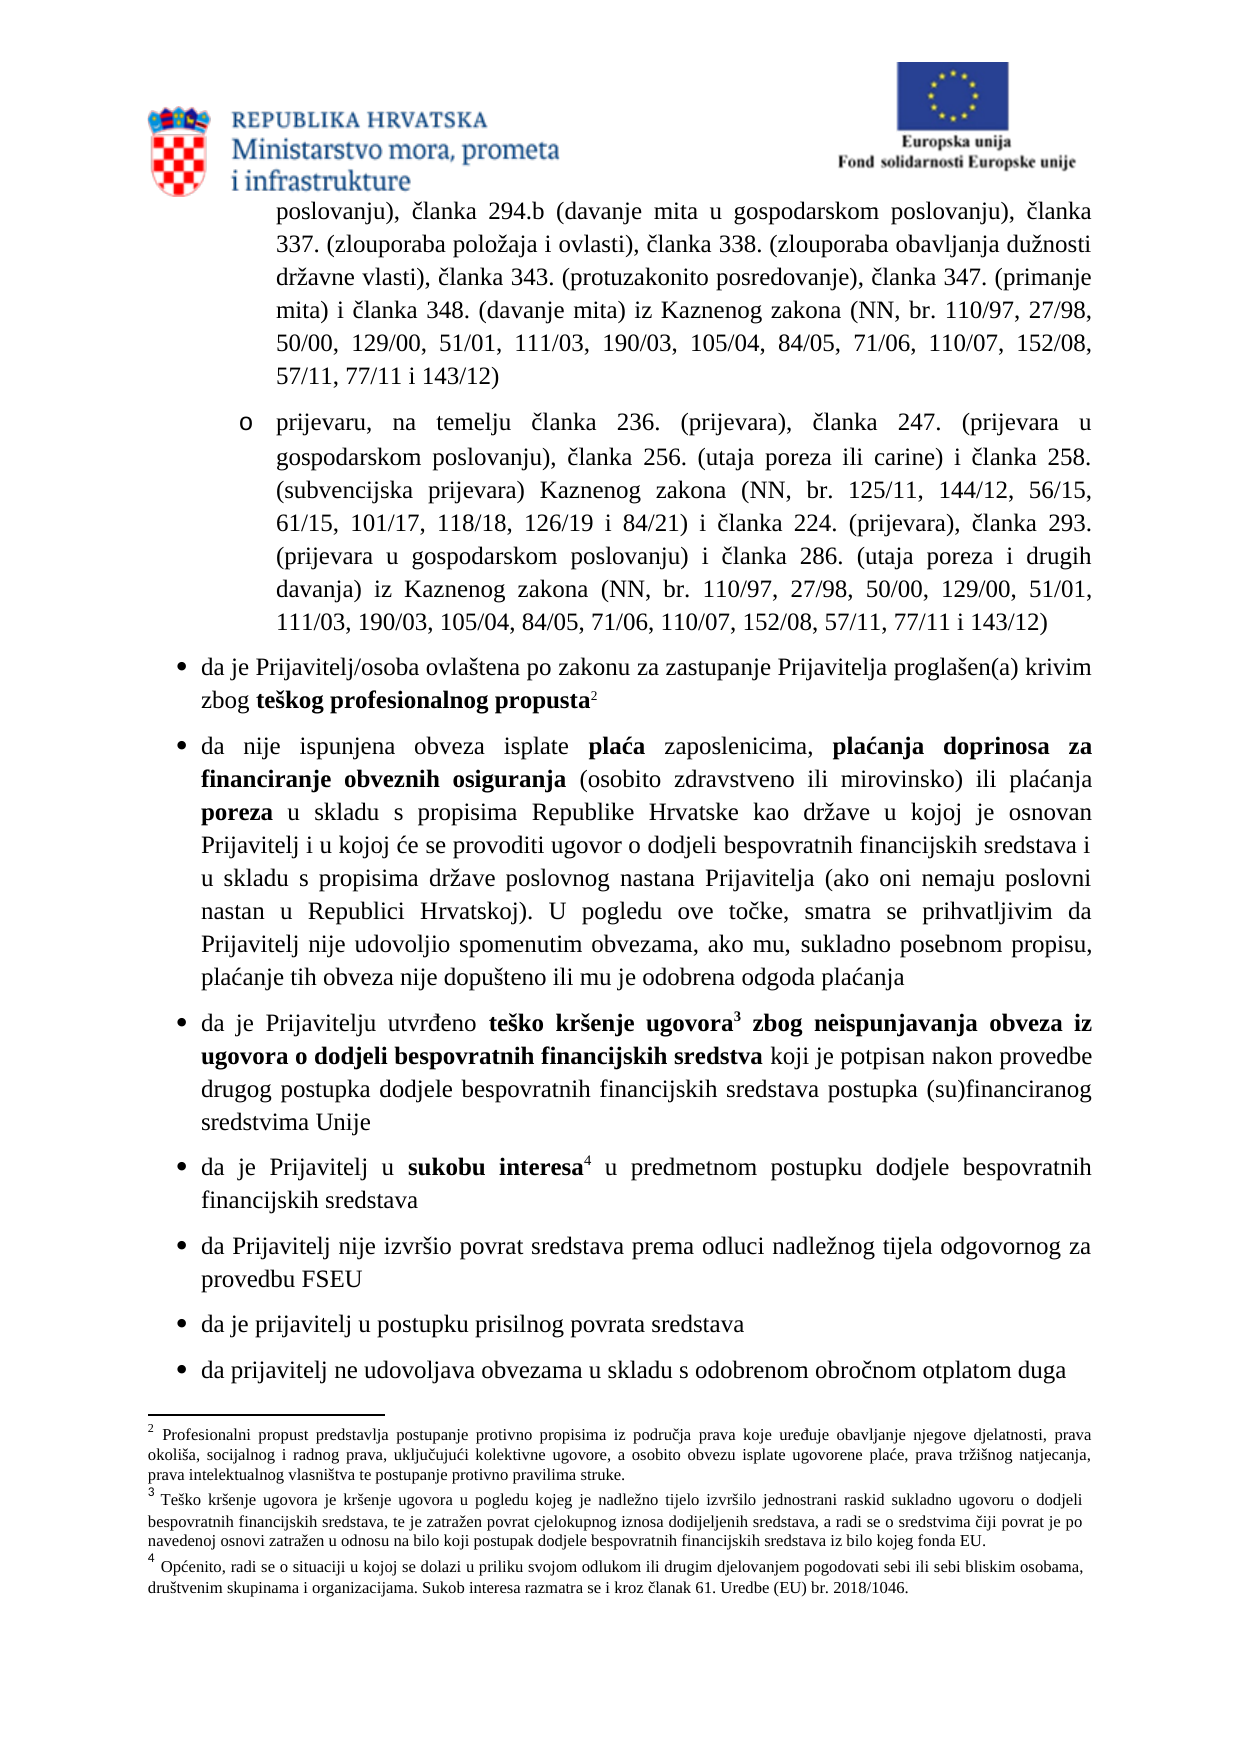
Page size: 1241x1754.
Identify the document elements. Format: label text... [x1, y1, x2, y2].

list da je Prijavitelju utvrđeno teško kršenje ugovora zbog neispunjavanja obveza iz ugovora o dodjeli bespovratnih financijskih sredstva koji je potpisan nakon provedbe drugog postupka dodjele bespovratnih financijskih sredstava postupka (su)financiranog sredstvima Unije [177, 1008, 1093, 1136]
picture [822, 62, 1093, 196]
list da nije ispunjena obveza isplate plaća zaposlenicima, plaćanja doprinosa za financiranje obveznih osiguranja (osobito zdravstveno ili mirovinsko) ili plaćanja poreza u skladu s propisima Republike Hrvatske kao države u kojoj je osnovan Prijavitelj i u kojoj će se provoditi ugovor o dodjeli bespovratnih financijskih sredstava i u skladu s propisima države poslovnog nastana Prijavitelja (ako oni nemaju poslovni nastan u Republici Hrvatskoj). U pogledu ove točke, smatra se prihvatljivim da Prijavitelj nije udovoljio spomenutim obvezama, ako mu, sukladno posebnom propisu, plaćanje tih obveza nije dopušteno ili mu je odobrena odgoda plaćanja [177, 731, 1093, 991]
list da je Prijavitelj u sukobu interesa u predmetnom postupku dodjele bespovratnih financijskih sredstava [177, 1152, 1093, 1214]
list da Prijavitelj nije izvršio povrat sredstava prema odluci nadležnog tijela odgovornog za provedbu FSEU [177, 1231, 1093, 1293]
list prijevaru, na temelju članka 236. (prijevara), članka 247. (prijevara u gospodarskom poslovanju), članka 256. (utaja poreza ili carine) i članka 258. (subvencijska prijevara) Kaznenog zakona (NN, br. 125/11, 144/12, 56/15, 61/15, 101/17, 118/18, 126/19 i 84/21) i članka 224. (prijevara), članka 293. (prijevara u gospodarskom poslovanju) i članka 286. (utaja poreza i drugih davanja) iz Kaznenog zakona (NN, br. 110/97, 27/98, 50/00, 129/00, 51/01, 111/03, 190/03, 105/04, 84/05, 71/06, 110/07, 152/08, 57/11, 77/11 i 143/12) [238, 407, 1093, 636]
list da je prijavitelj u postupku prisilnog povrata sredstava [177, 1309, 1093, 1338]
list da je Prijavitelj/osoba ovlaštena po zakonu za zastupanje Prijavitelja proglašen(a) krivim zbog teškog profesionalnog propusta [177, 652, 1093, 714]
list da prijavitelj ne udovoljava obvezama u skladu s odobrenom obročnom otplatom duga [177, 1355, 1093, 1384]
picture [147, 106, 560, 197]
